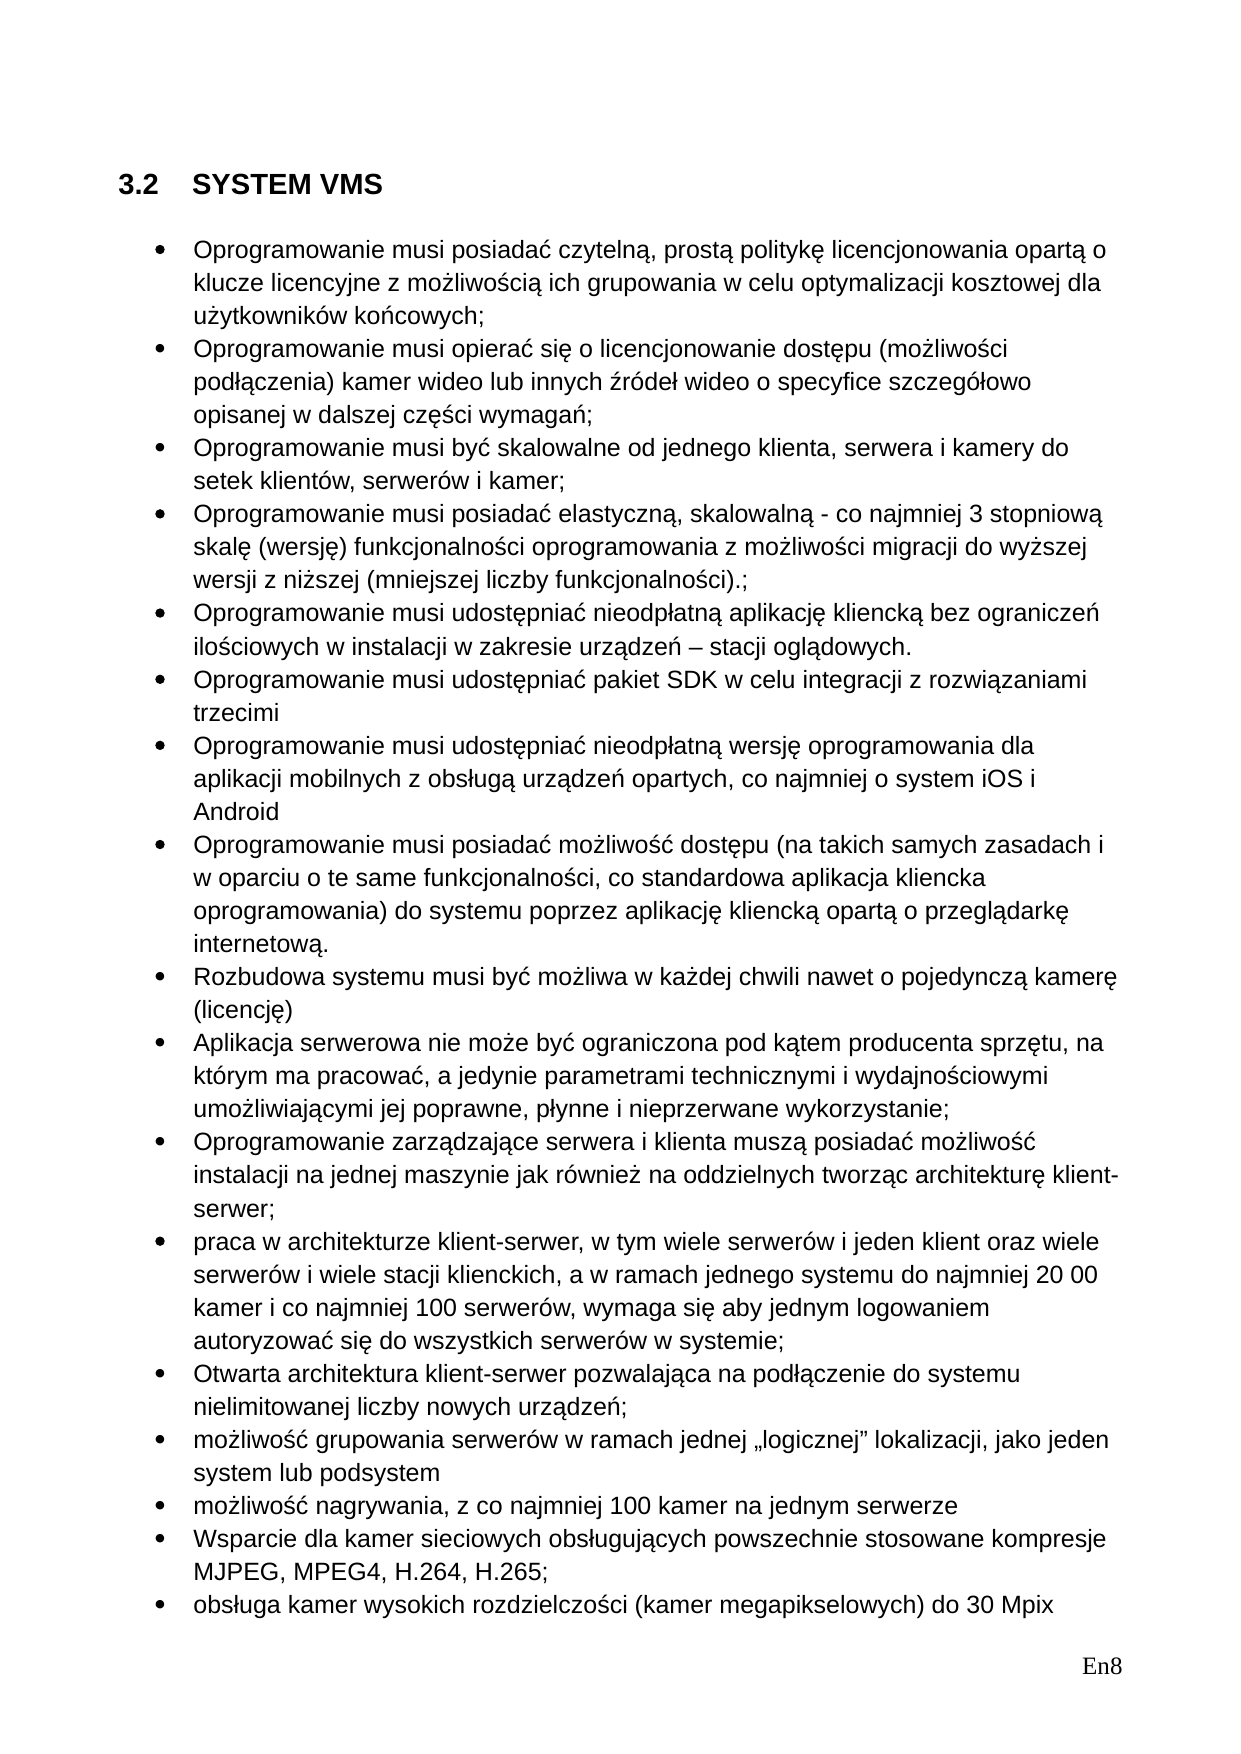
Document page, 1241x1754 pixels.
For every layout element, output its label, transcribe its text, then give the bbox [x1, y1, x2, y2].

text możliwość grupowania serwerów w ramach jednej „logicznej” lokalizacji, jako jeden system lub podsystem [156, 1425, 1122, 1487]
text Wsparcie dla kamer sieciowych obsługujących powszechnie stosowane kompresje MJPEG, MPEG4, H.264, H.265; [156, 1524, 1122, 1586]
text Aplikacja serwerowa nie może być ograniczona pod kątem producenta sprzętu, na którym ma pracować, a jedynie parametrami technicznymi i wydajnościowymi umożliwiającymi jej poprawne, płynne i nieprzerwane wykorzystanie; [156, 1028, 1122, 1123]
text Oprogramowanie musi opierać się o licencjonowanie dostępu (możliwości podłączenia) kamer wideo lub innych źródeł wideo o specyfice szczegółowo opisanej w dalszej części wymagań; [156, 334, 1122, 429]
text Oprogramowanie zarządzające serwera i klienta muszą posiadać możliwość instalacji na jednej maszynie jak również na oddzielnych tworząc architekturę klient-serwer; [156, 1127, 1122, 1222]
text Oprogramowanie musi udostępniać nieodpłatną wersję oprogramowania dla aplikacji mobilnych z obsługą urządzeń opartych, co najmniej o system iOS i Android [156, 731, 1122, 826]
text Otwarta architektura klient-serwer pozwalająca na podłączenie do systemu nielimitowanej liczby nowych urządzeń; [156, 1359, 1122, 1421]
text Oprogramowanie musi posiadać możliwość dostępu (na takich samych zasadach i w oparciu o te same funkcjonalności, co standardowa aplikacja kliencka oprogramowania) do systemu poprzez aplikację kliencką opartą o przeglądarkę internetową. [156, 830, 1122, 958]
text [156, 1590, 1122, 1619]
text Oprogramowanie musi posiadać czytelną, prostą politykę licencjonowania opartą o klucze licencyjne z możliwością ich grupowania w celu optymalizacji kosztowej dla użytkowników końcowych; [156, 235, 1122, 330]
text Oprogramowanie musi posiadać elastyczną, skalowalną - co najmniej 3 stopniową skalę (wersję) funkcjonalności oprogramowania z możliwości migracji do wyższej wersji z niższej (mniejszej liczby funkcjonalności).; [156, 499, 1122, 594]
text Oprogramowanie musi być skalowalne od jednego klienta, serwera i kamery do setek klientów, serwerów i kamer; [156, 433, 1122, 495]
text Rozbudowa systemu musi być możliwa w każdej chwili nawet o pojedynczą kamerę (licencję) [156, 962, 1122, 1024]
text Oprogramowanie musi udostępniać pakiet SDK w celu integracji z rozwiązaniami trzecimi [156, 664, 1122, 726]
text Oprogramowanie musi udostępniać nieodpłatną aplikację kliencką bez ograniczeń ilościowych w instalacji w zakresie urządzeń – stacji oglądowych. [156, 598, 1122, 660]
text praca w architekturze klient-serwer, w tym wiele serwerów i jeden klient oraz wiele serwerów i wiele stacji klienckich, a w ramach jednego systemu do najmniej 20 00 kamer i co najmniej 100 serwerów, wymaga się aby jednym logowaniem autoryzować się do wszystkich serwerów w systemie; [156, 1227, 1122, 1354]
text możliwość nagrywania, z co najmniej 100 kamer na jednym serwerze [156, 1491, 1122, 1520]
text SYSTEM VMS [118, 167, 1122, 200]
